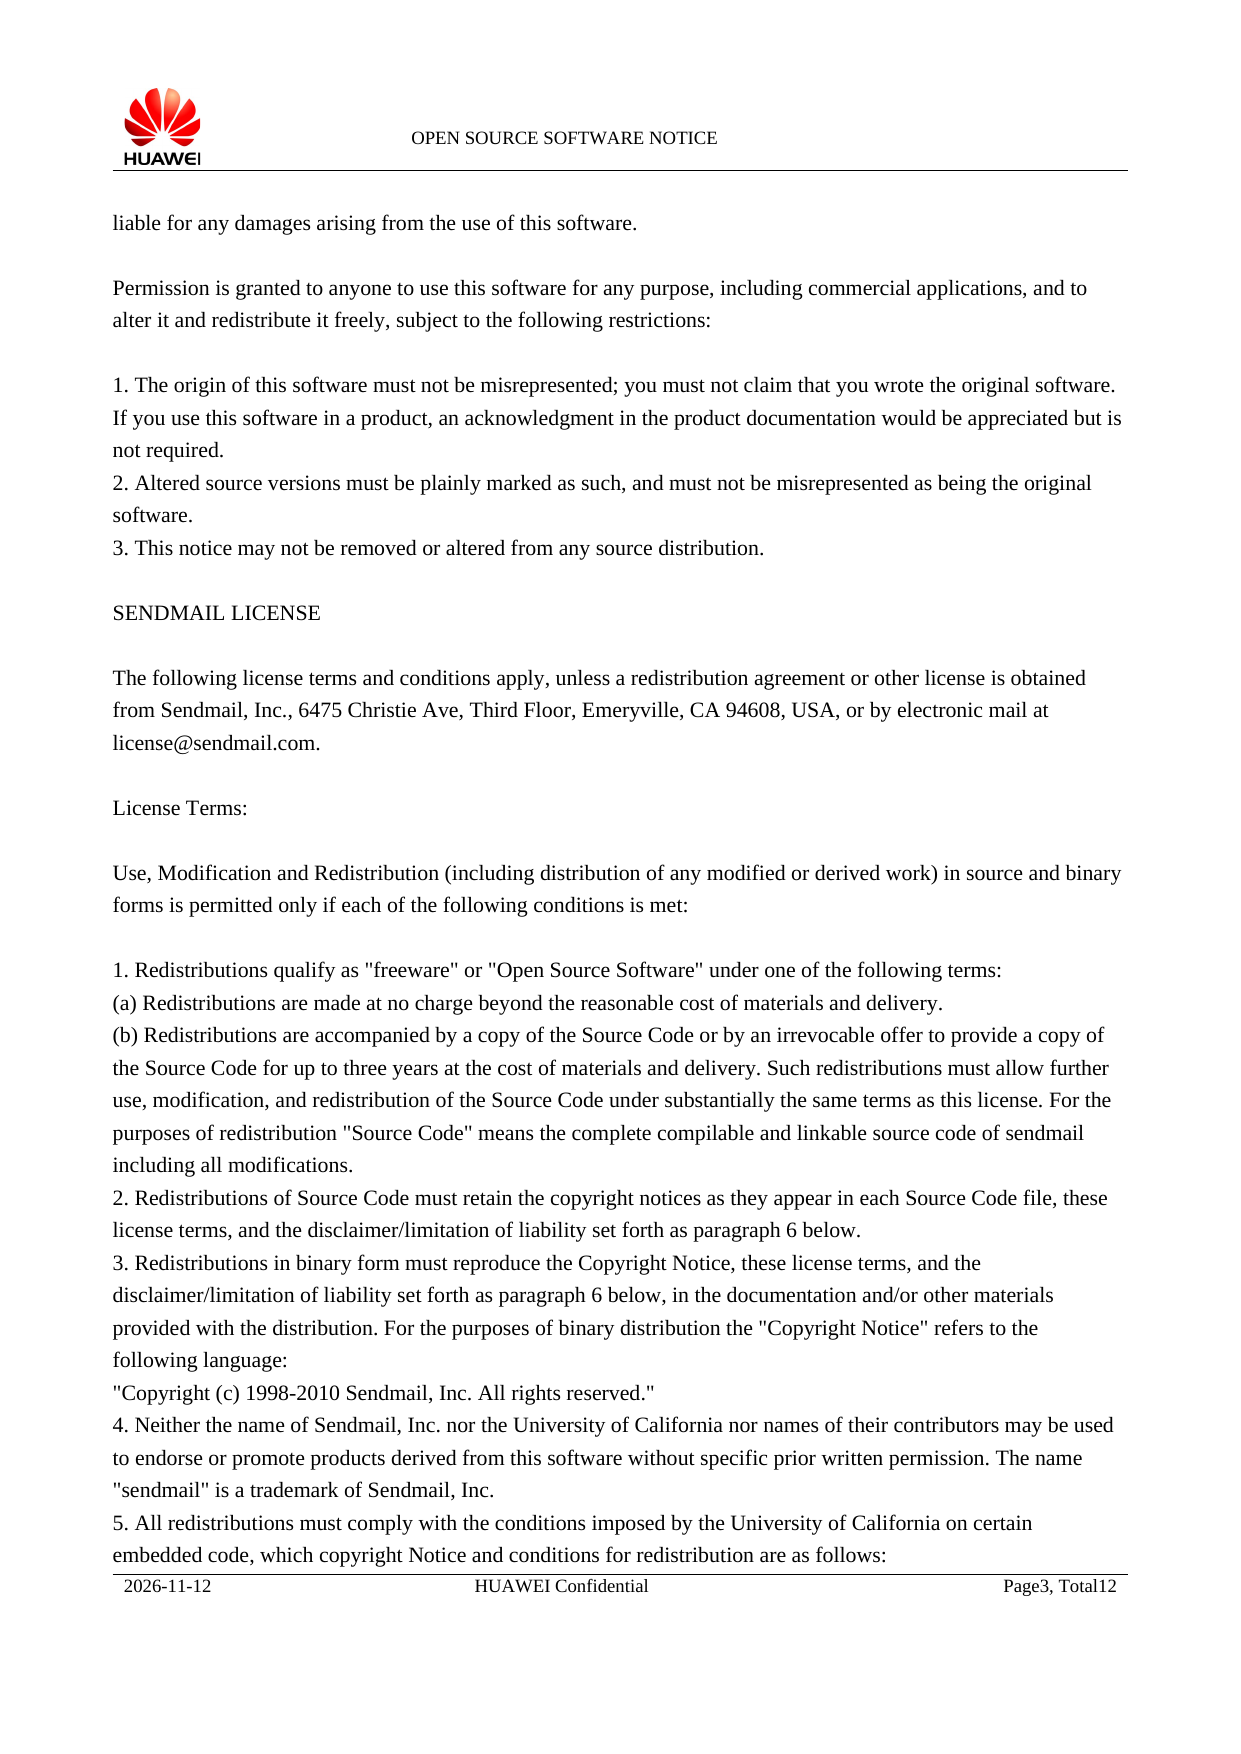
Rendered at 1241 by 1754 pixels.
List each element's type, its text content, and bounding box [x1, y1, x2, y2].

text 2. Redistributions of Source Code must retain the copyright notices as they appear in each Source Code file, these license terms, and the disclaimer/limitation of liability set forth as paragraph 6 below. [112, 1181, 1128, 1246]
picture [124, 88, 201, 165]
text 4. Neither the name of Sendmail, Inc. nor the University of California nor names of their contributors may be used to endorse or promote products derived from this software without specific prior written permission. The name "sendmail" is a trademark of Sendmail, Inc. [112, 1409, 1128, 1506]
text (b) Redistributions are accompanied by a copy of the Source Code or by an irrevocable offer to provide a copy of the Source Code for up to three years at the cost of materials and delivery. Such redistributions must allow further use, modification, and redistribution of the Source Code under substantially the same terms as this license. For the purposes of redistribution "Source Code" means the complete compilable and linkable source code of sendmail including all modifications. [112, 1019, 1128, 1181]
text (a) Redistributions are made at no charge beyond the reasonable cost of materials and delivery. [112, 986, 1128, 1019]
text License Terms: [112, 791, 1128, 824]
text 3. Redistributions in binary form must reproduce the Copyright Notice, these license terms, and the disclaimer/limitation of liability set forth as paragraph 6 below, in the documentation and/or other materials provided with the distribution. For the purposes of binary distribution the "Copyright Notice" refers to the following language: [112, 1246, 1128, 1376]
text 5. All redistributions must comply with the conditions imposed by the University of California on certain embedded code, which copyright Notice and conditions for redistribution are as follows: [112, 1506, 1128, 1571]
text Use, Modification and Redistribution (including distribution of any modified or derived work) in source and binary forms is permitted only if each of the following conditions is met: [112, 856, 1128, 921]
text The following license terms and conditions apply, unless a redistribution agreement or other license is obtained from Sendmail, Inc., 6475 Christie Ave, Third Floor, Emeryville, CA 94608, USA, or by electronic mail at license@sendmail.com. [112, 661, 1128, 759]
text 1. Redistributions qualify as "freeware" or "Open Source Software" under one of the following terms: [112, 954, 1128, 986]
text "Copyright (c) 1998-2010 Sendmail, Inc. All rights reserved." [112, 1376, 1128, 1409]
